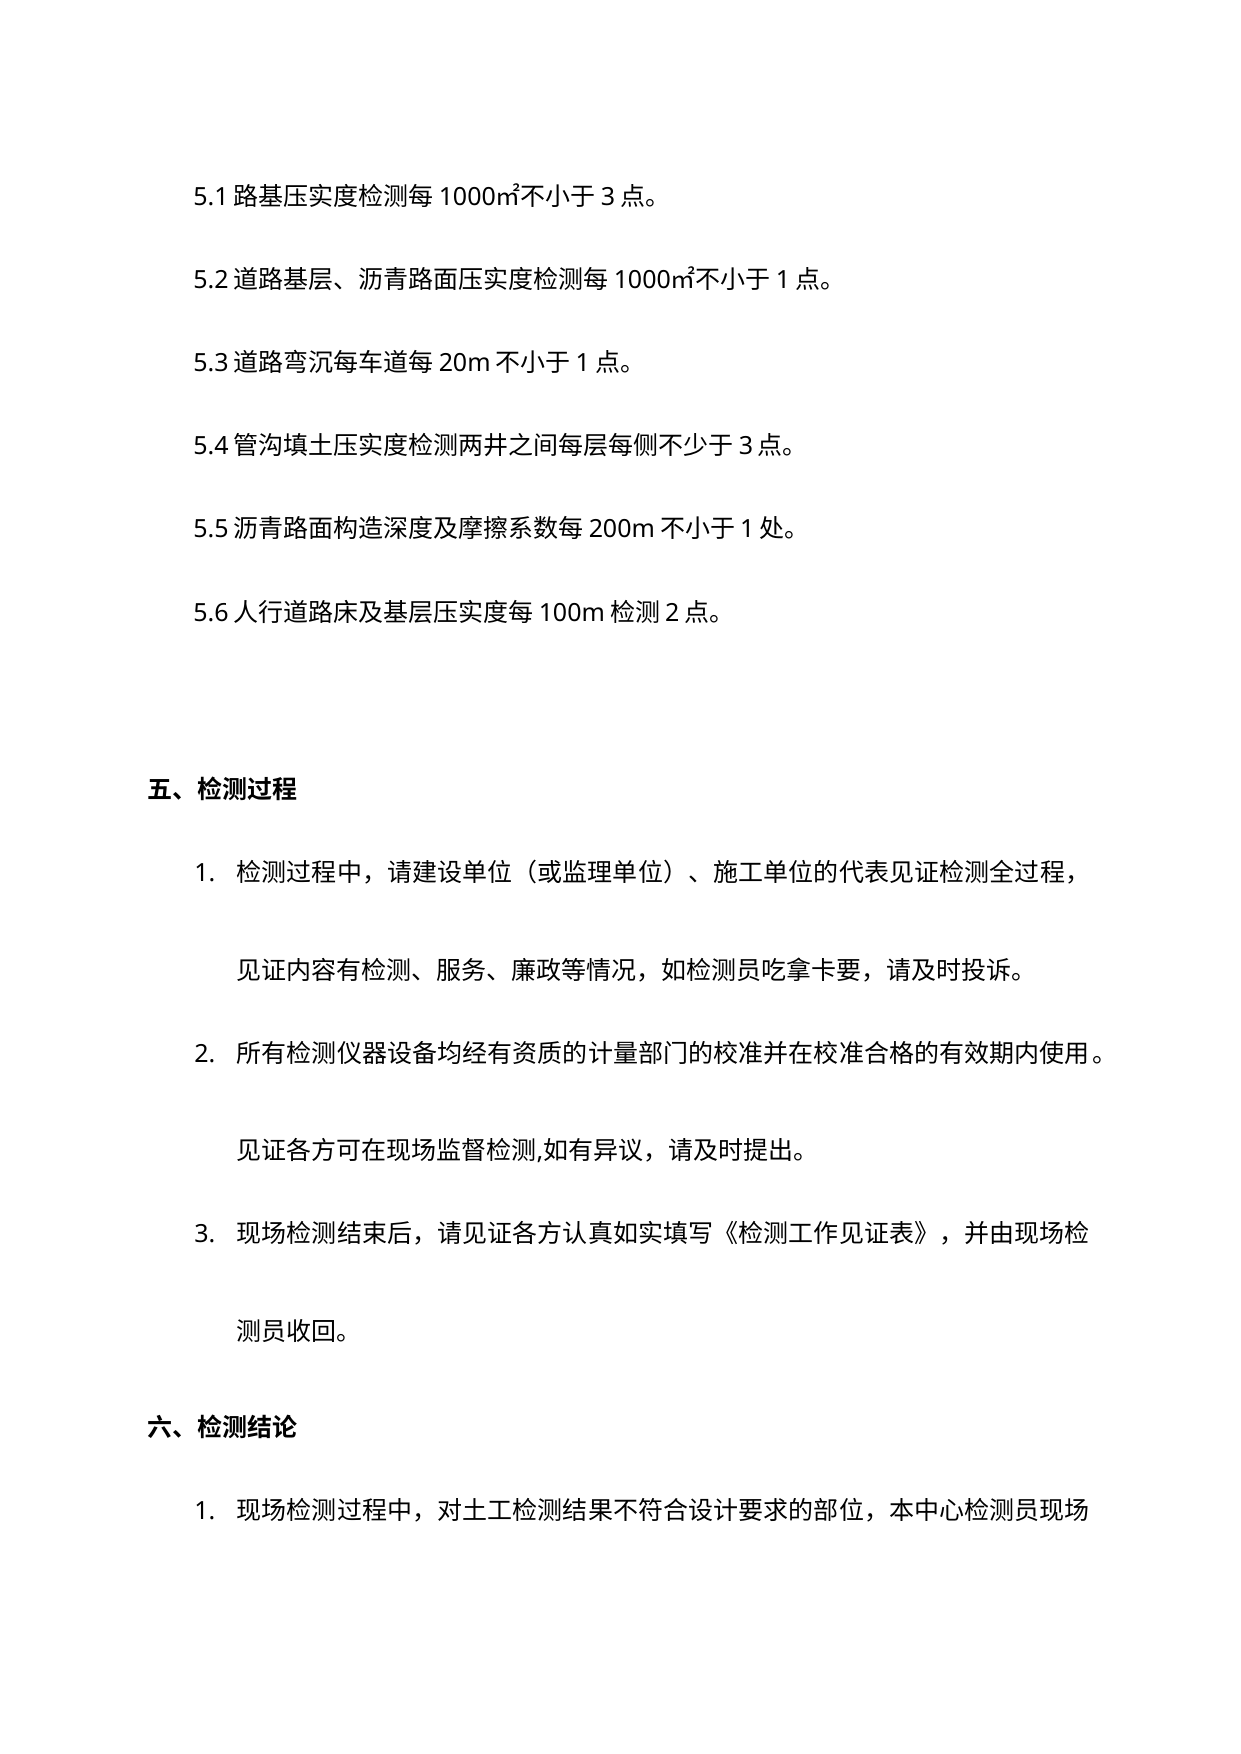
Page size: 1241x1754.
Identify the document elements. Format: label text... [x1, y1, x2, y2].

list 所有检测仪器设备均经有资质的计量部门的校准并在校准合格的有效期内使用。见证各方可在现场监督检测,如有异议，请及时提出。 [222, 1019, 1092, 1181]
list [222, 1476, 1092, 1541]
list 现场检测结束后，请见证各方认真如实填写《检测工作见证表》，并由现场检测员收回。 [222, 1199, 1092, 1362]
list 五、检测过程 [148, 755, 1092, 820]
list 5.2道路基层、沥青路面压实度检测每1000㎡不小于1点。 [148, 245, 1092, 310]
list 六、检测结论 [148, 1393, 1092, 1458]
list 5.3道路弯沉每车道每20m不小于1点。 [148, 328, 1092, 393]
list 5.6人行道路床及基层压实度每100m检测2点。 [148, 578, 1092, 643]
list 5.4管沟填土压实度检测两井之间每层每侧不少于3点。 [148, 411, 1092, 476]
list 5.5沥青路面构造深度及摩擦系数每200m不小于1处。 [148, 494, 1092, 559]
list 检测过程中，请建设单位（或监理单位）、施工单位的代表见证检测全过程，见证内容有检测、服务、廉政等情况，如检测员吃拿卡要，请及时投诉。 [222, 838, 1092, 1001]
list 5.1路基压实度检测每1000㎡不小于3点。 [148, 162, 1092, 227]
